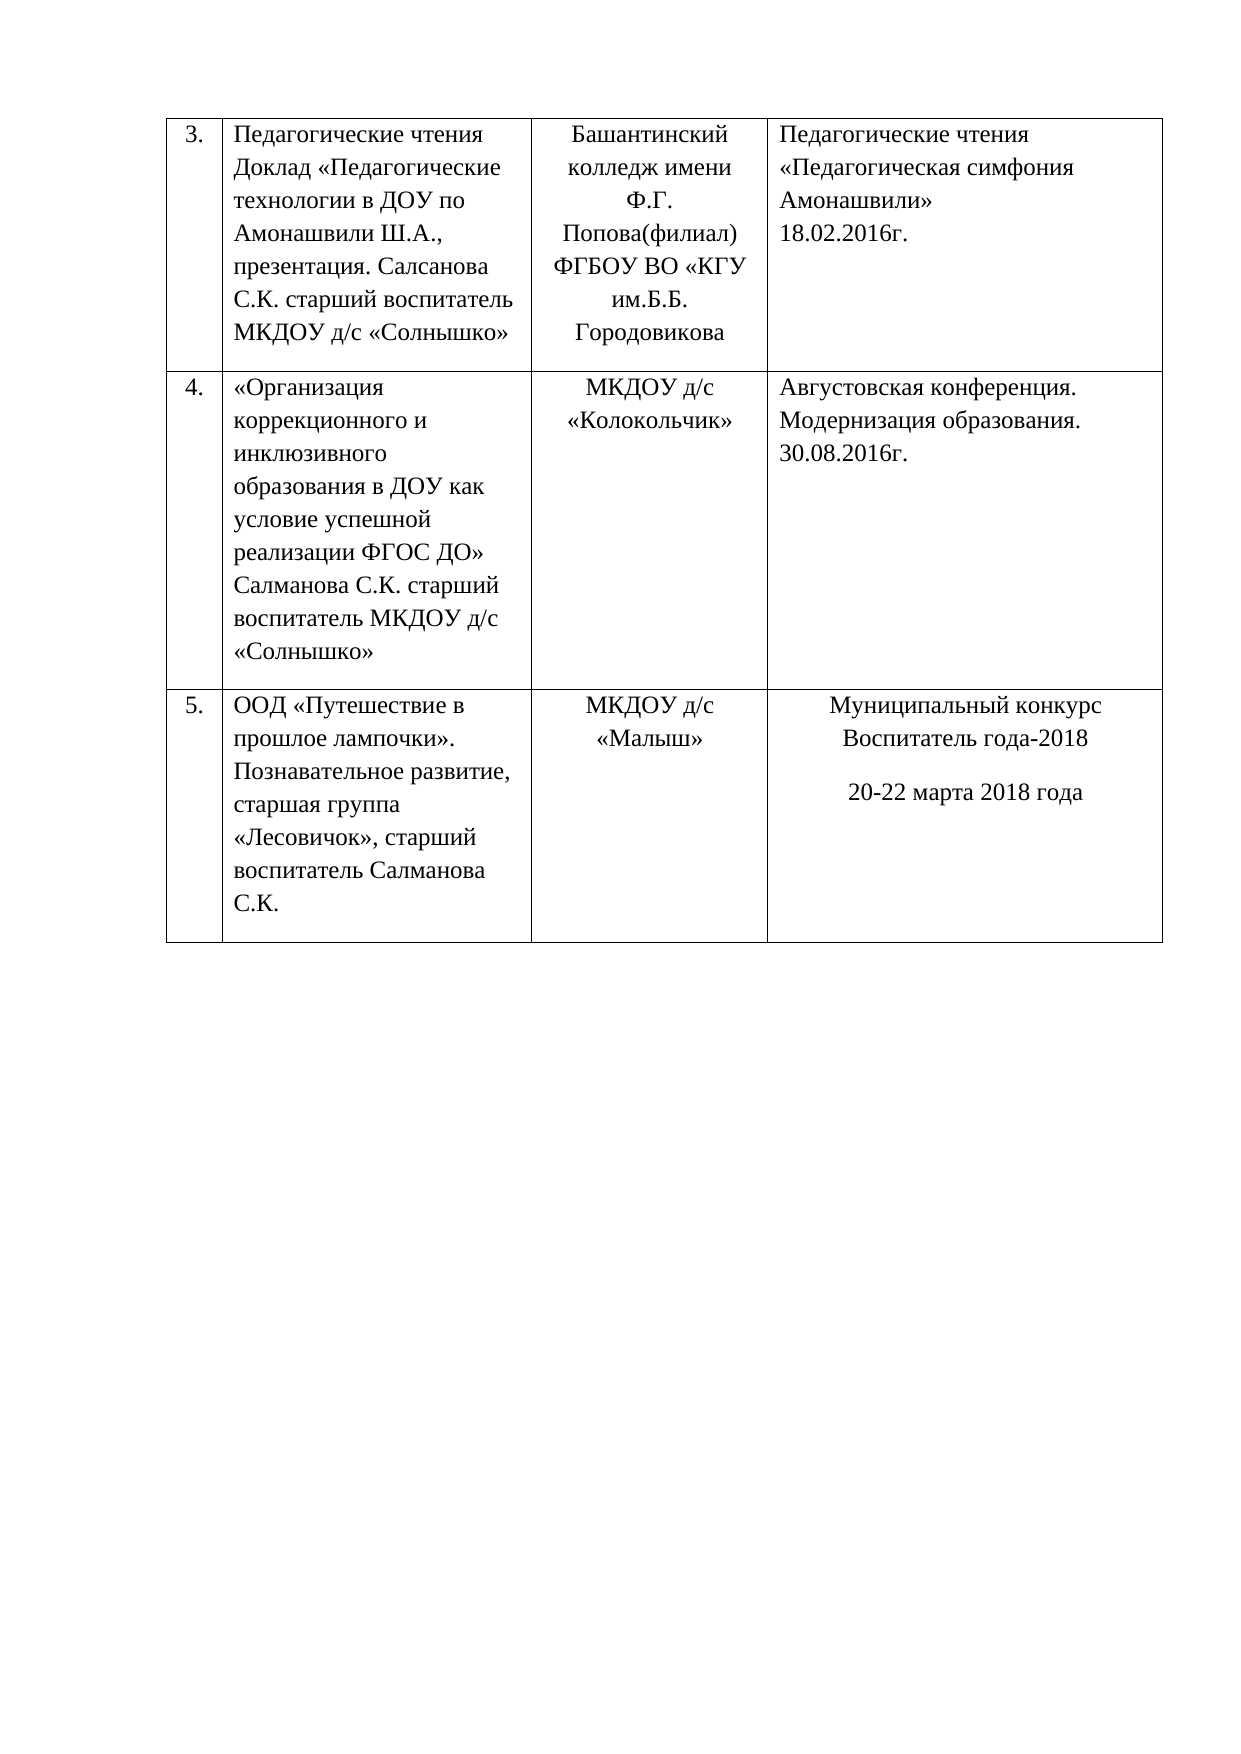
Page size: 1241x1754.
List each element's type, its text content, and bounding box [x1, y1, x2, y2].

table_cell 5. [167, 690, 222, 942]
table_cell Муниципальный конкурс Воспитатель года-2018 20-22 марта 2018 года [768, 690, 1162, 942]
table_cell 4. [167, 372, 222, 689]
table_cell Педагогические чтения «Педагогическая симфония Амонашвили» 18.02.2016г. [768, 119, 1162, 371]
table_cell ООД «Путешествие в прошлое лампочки». Познавательное развитие, старшая группа «Лесовичок», старший воспитатель Салманова С.К. [223, 690, 531, 942]
table_cell Педагогические чтения Доклад «Педагогические технологии в ДОУ по Амонашвили Ш.А., презентация. Салсанова С.К. старший воспитатель МКДОУ д/с «Солнышко» [223, 119, 531, 371]
table_cell «Организация коррекционного и инклюзивного образования в ДОУ как условие успешной реализации ФГОС ДО» Салманова С.К. старший воспитатель МКДОУ д/с «Солнышко» [223, 372, 531, 689]
table_cell МКДОУ д/с «Малыш» [532, 690, 767, 942]
table_cell МКДОУ д/с «Колокольчик» [532, 372, 767, 689]
table_cell 3. [167, 119, 222, 371]
table_cell Августовская конференция. Модернизация образования. 30.08.2016г. [768, 372, 1162, 689]
table_cell Башантинский колледж имени Ф.Г. Попова(филиал) ФГБОУ ВО «КГУ им.Б.Б. Городовикова [532, 119, 767, 371]
